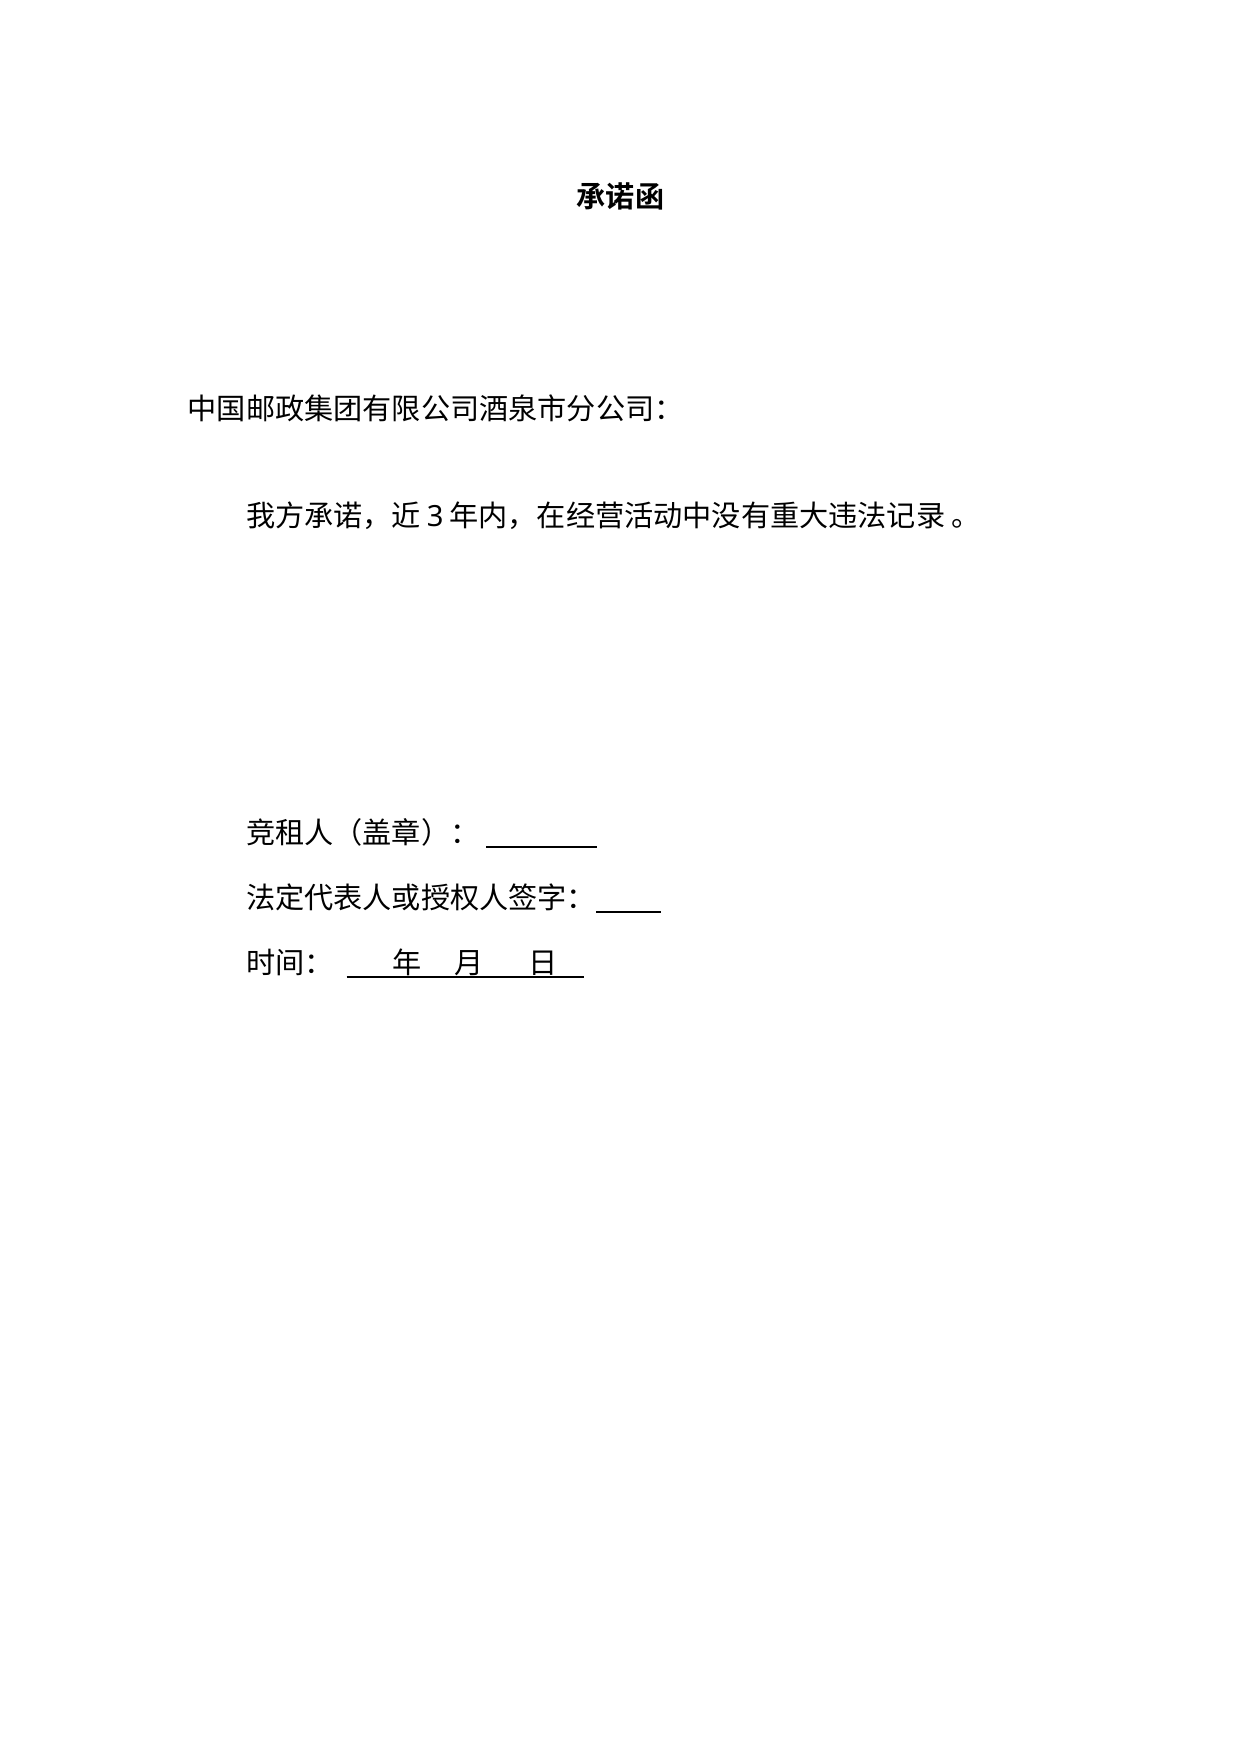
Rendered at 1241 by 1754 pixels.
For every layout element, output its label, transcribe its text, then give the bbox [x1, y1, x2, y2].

text 法定代表人或授权人签字： [187, 863, 1053, 928]
text 时间： 年 月 日 [187, 928, 1053, 993]
text 我方承诺，近3年内，在经营活动中没有重大违法记录 。 [187, 481, 1053, 546]
text 竞租人（盖章）： [187, 798, 1053, 863]
text 中国邮政集团有限公司酒泉市分公司： [187, 374, 1053, 439]
text 承诺函 [187, 162, 1053, 227]
